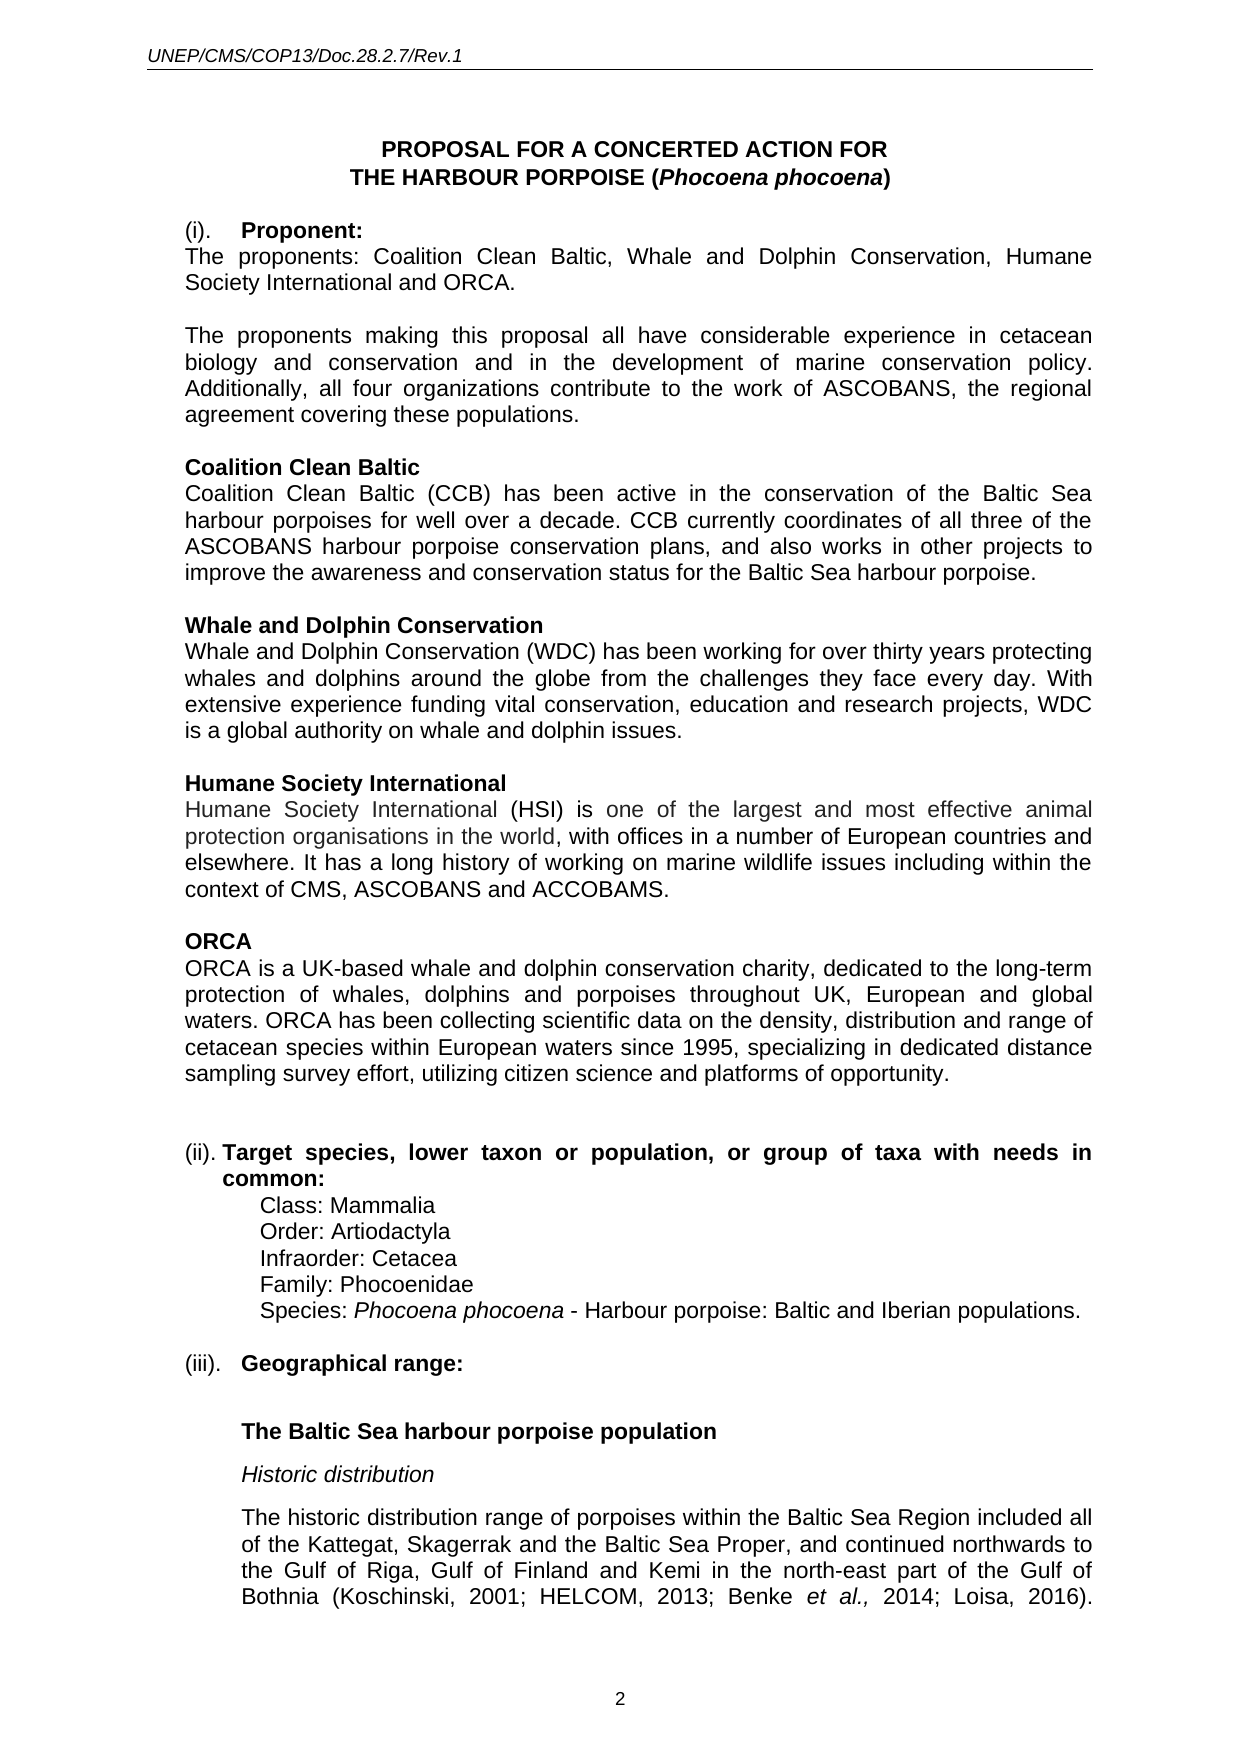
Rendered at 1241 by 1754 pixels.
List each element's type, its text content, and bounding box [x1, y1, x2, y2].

list Species: Phocoena phocoena - Harbour porpoise: Baltic and Iberian populations. [241, 1297, 1093, 1323]
text Coalition Clean Baltic (CCB) has been active in the conservation of the Baltic Sea harbour porpoises for well over a decade. CCB currently coordinates of all three of the ASCOBANS harbour porpoise conservation plans, and also works in other projects to improve the awareness and conservation status for the Baltic Sea harbour porpoise. [184, 480, 1093, 586]
text THE HARBOUR PORPOISE (Phocoena phocoena) [147, 164, 1093, 190]
list Target species, lower taxon or population, or group of taxa with needs in common: [184, 1139, 1093, 1192]
text PROPOSAL FOR A CONCERTED ACTION FOR [138, 136, 1132, 162]
text Humane Society International [184, 770, 1093, 796]
text Humane Society International (HSI) is one of the largest and most effective animal protection organisations in the world, with offices in a number of European countries and elsewhere. It has a long history of working on marine wildlife issues including within the context of CMS, ASCOBANS and ACCOBAMS. [184, 796, 1093, 902]
text Whale and Dolphin Conservation (WDC) has been working for over thirty years protecting whales and dolphins around the globe from the challenges they face every day. With extensive experience funding vital conservation, education and research projects, WDC is a global authority on whale and dolphin issues. [184, 638, 1093, 744]
text Historic distribution [241, 1461, 1093, 1487]
list Infraorder: Cetacea [241, 1244, 1093, 1271]
list Order: Artiodactyla [241, 1218, 1093, 1244]
list Geographical range: [184, 1350, 1093, 1376]
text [241, 1504, 1093, 1609]
text ORCA is a UK-based whale and dolphin conservation charity, dedicated to the long-term protection of whales, dolphins and porpoises throughout UK, European and global waters. ORCA has been collecting scientific data on the density, distribution and range of cetacean species within European waters since 1995, specializing in dedicated distance sampling survey effort, utilizing citizen science and platforms of opportunity. [184, 954, 1093, 1086]
list Family: Phocoenidae [241, 1271, 1093, 1297]
list Class: Mammalia [241, 1192, 1093, 1218]
text ORCA [184, 928, 1093, 954]
text The Baltic Sea harbour porpoise population [241, 1418, 1093, 1444]
text The proponents making this proposal all have considerable experience in cetacean biology and conservation and in the development of marine conservation policy. Additionally, all four organizations contribute to the work of ASCOBANS, the regional agreement covering these populations. [184, 322, 1093, 427]
text The proponents: Coalition Clean Baltic, Whale and Dolphin Conservation, Humane Society International and ORCA. [184, 243, 1093, 296]
text Whale and Dolphin Conservation [184, 612, 1093, 638]
text Coalition Clean Baltic [184, 454, 1093, 480]
list Proponent: [184, 217, 1093, 243]
